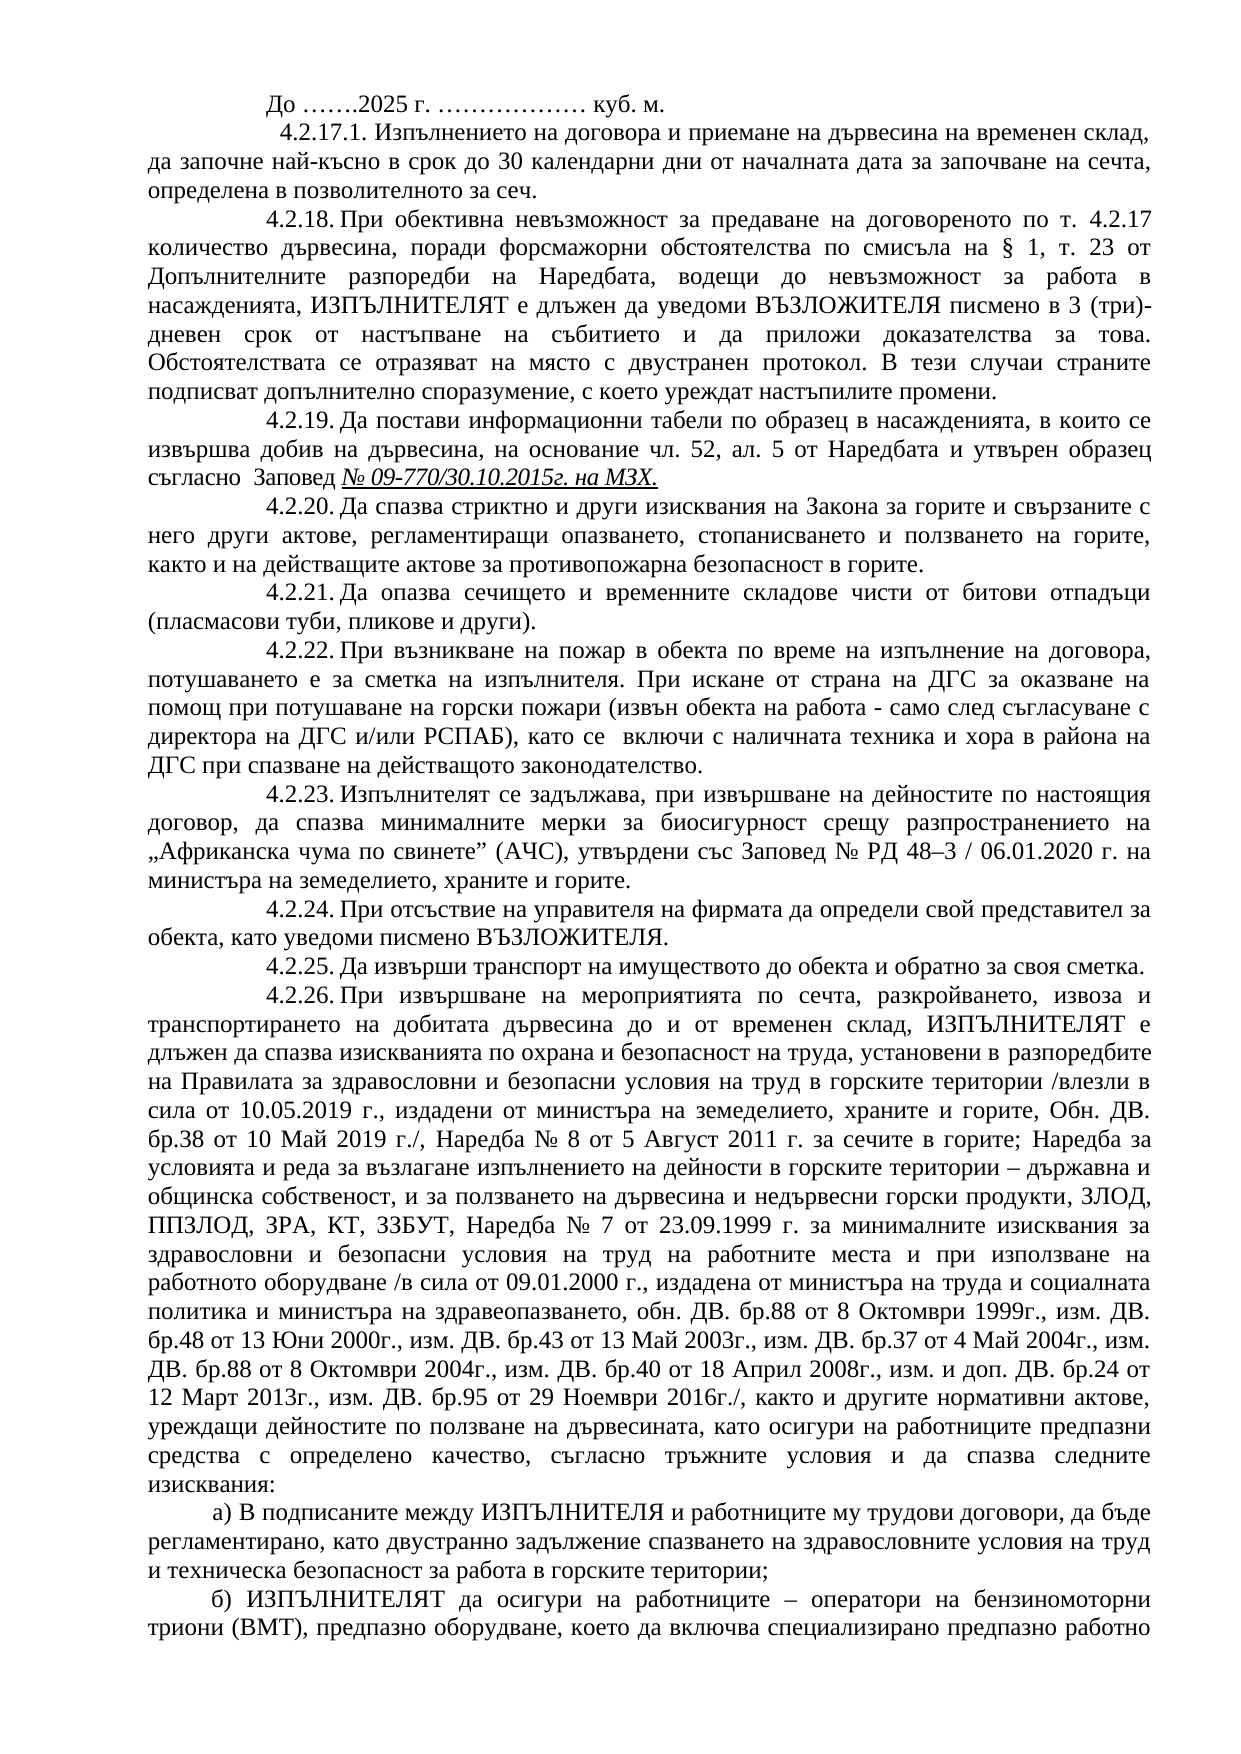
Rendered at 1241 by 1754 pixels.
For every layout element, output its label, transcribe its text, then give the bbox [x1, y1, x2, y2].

list Изпълнителят се задължава, при извършване на дейностите по настоящия договор, да спазва минималните мерки за биосигурност срещу разпространението на „Африканска чума по свинете” (АЧС), утвърдени със Заповед № РД 48–3 / 06.01.2020 г. на министъра на земеделието, храните и горите. [148, 779, 1152, 894]
list При обективна невъзможност за предаване на договореното по т. 4.2.17 количество дървесина, поради форсмажорни обстоятелства по смисъла на § 1, т. 23 от Допълнителните разпоредби на Наредбата, водещи до невъзможност за работа в насажденията, ИЗПЪЛНИТЕЛЯТ е длъжен да уведоми ВЪЗЛОЖИТЕЛЯ писмено в 3 (три)-дневен срок от настъпване на събитието и да приложи доказателства за това. Обстоятелствата се отразяват на място с двустранен протокол. В тези случаи страните подписват допълнително споразумение, с което уреждат настъпилите промени. [148, 204, 1152, 405]
list При възникване на пожар в обекта по време на изпълнение на договора, потушаването е за сметка на изпълнителя. При искане от страна на ДГС за оказване на помощ при потушаване на горски пожари (извън обекта на работа - само след съгласуване с директора на ДГС и/или РСПАБ), като се включи с наличната техника и хора в района на ДГС при спазване на действащото законодателство. [148, 635, 1152, 779]
list Да извърши транспорт на имуществото до обекта и обратно за своя сметка. [148, 951, 1152, 980]
list Да опазва сечището и временните складове чисти от битови отпадъци (пласмасови туби, пликове и други). [148, 577, 1152, 635]
list Да постави информационни табели по образец в насажденията, в които се извършва добив на дървесина, на основание чл. 52, ал. 5 от Наредбата и утвърен образец съгласно Заповед № 09-770/30.10.2015г. на МЗХ. [148, 405, 1152, 491]
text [148, 89, 1152, 117]
list При извършване на мероприятията по сечта, разкройването, извоза и транспортирането на добитата дървесина до и от временен склад, ИЗПЪЛНИТЕЛЯТ е длъжен да спазва изискванията по охрана и безопасност на труда, установени в разпоредбите на Правилата за здравословни и безопасни условия на труд в горските територии /влезли в сила от 10.05.2019 г., издадени от министъра на земеделието, храните и горите, Обн. ДВ. бр.38 от 10 Май 2019 г./, Наредба № 8 от 5 Август 2011 г. за сечите в горите; Наредба за условията и реда за възлагане изпълнението на дейности в горските територии – държавна и общинска собственост, и за ползването на дървесина и недървесни горски продукти, ЗЛОД, ППЗЛОД, ЗРА, КТ, ЗЗБУТ, Наредба № 7 от 23.09.1999 г. за минималните изисквания за здравословни и безопасни условия на труд на работните места и при използване на работното оборудване /в сила от 09.01.2000 г., издадена от министъра на труда и социалната политика и министъра на здравеопазването, обн. ДВ. бр.88 от 8 Октомври 1999г., изм. ДВ. бр.48 от 13 Юни 2000г., изм. ДВ. бр.43 от 13 Май 2003г., изм. ДВ. бр.37 от 4 Май 2004г., изм. ДВ. бр.88 от 8 Октомври 2004г., изм. ДВ. бр.40 от 18 Април 2008г., изм. и доп. ДВ. бр.24 от 12 Март 2013г., изм. ДВ. бр.95 от 29 Ноември 2016г./, както и другите нормативни актове, уреждащи дейностите по ползване на дървесината, като осигури на работниците предпазни средства с определено качество, съгласно тръжните условия и да спазва следните изисквания: [148, 980, 1152, 1497]
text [148, 1584, 1152, 1641]
list Да спазва стриктно и други изисквания на Закона за горите и свързаните с него други актове, регламентиращи опазването, стопанисването и ползването на горите, както и на действащите актове за противопожарна безопасност в горите. [148, 491, 1152, 577]
list При отсъствие на управителя на фирмата да определи свой представител за обекта, като уведоми писмено ВЪЗЛОЖИТЕЛЯ. [148, 894, 1152, 951]
text а) В подписаните между ИЗПЪЛНИТЕЛЯ и работниците му трудови договори, да бъде регламентирано, като двустранно задължение спазването на здравословните условия на труд и техническа безопасност за работа в горските територии; [148, 1497, 1152, 1584]
text 4.2.17.1. Изпълнението на договора и приемане на дървесина на временен склад, да започне най-късно в срок до 30 календарни дни от началната дата за започване на сечта, определена в позволителното за сеч. [148, 117, 1152, 204]
